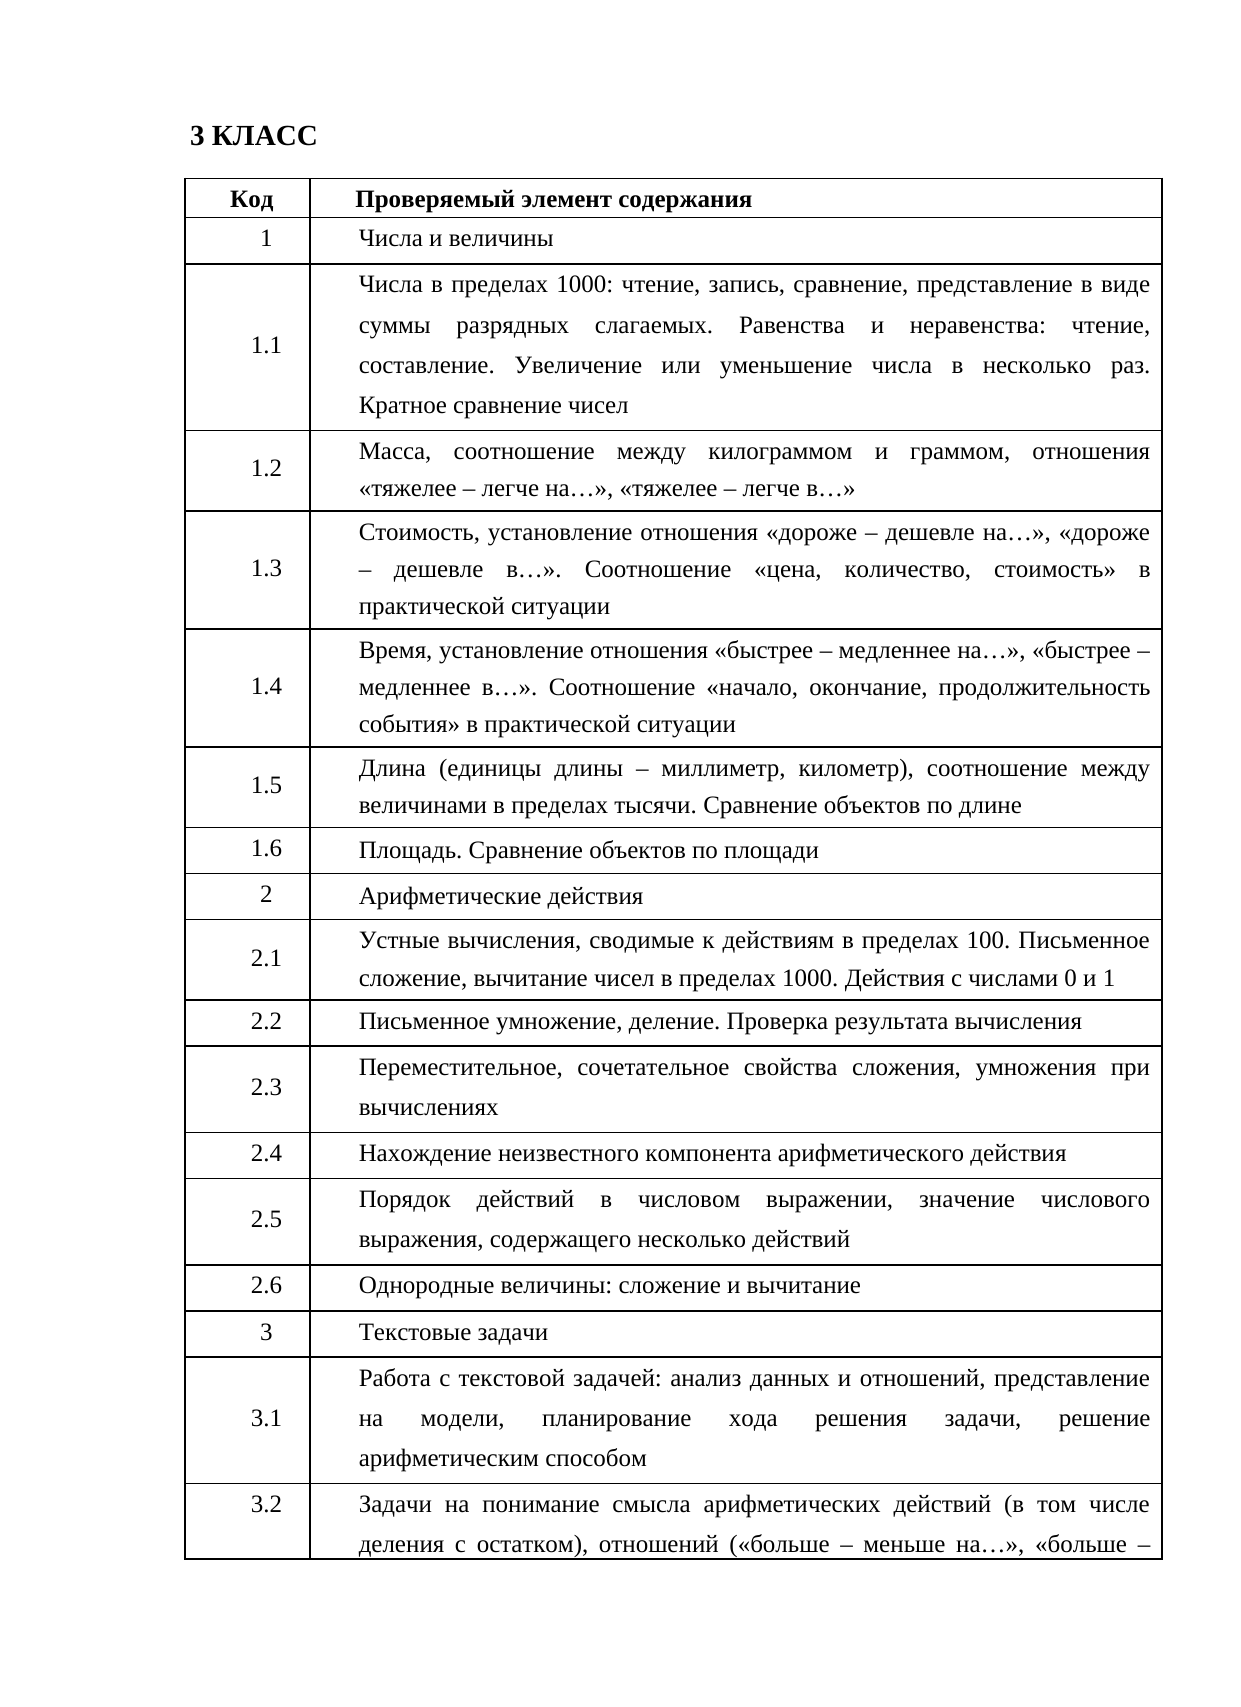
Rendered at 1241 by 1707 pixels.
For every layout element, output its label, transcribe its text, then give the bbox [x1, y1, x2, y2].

table_cell 1.2 [186, 431, 309, 510]
table_cell Переместительное, сочетательное свойства сложения, умножения при вычислениях [311, 1047, 1161, 1132]
table_cell Длина (единицы длины – миллиметр, километр), соотношение между величинами в пределах тысячи. Сравнение объектов по длине [311, 748, 1161, 827]
table_cell Нахождение неизвестного компонента арифметического действия [311, 1133, 1161, 1178]
table_header Проверяемый элемент содержания [311, 179, 1161, 217]
table_cell 3.1 [186, 1358, 309, 1482]
table_cell 2.3 [186, 1047, 309, 1132]
table_cell Порядок действий в числовом выражении, значение числового выражения, содержащего несколько действий [311, 1179, 1161, 1264]
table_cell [311, 1484, 1161, 1558]
table_cell Однородные величины: сложение и вычитание [311, 1266, 1161, 1310]
table_cell 1.6 [186, 828, 309, 873]
table_cell 1.1 [186, 265, 309, 429]
table_cell 3 [186, 1312, 309, 1356]
table_cell 3.2 [186, 1484, 309, 1558]
table_cell Числа в пределах 1000: чтение, запись, сравнение, представление в виде суммы разрядных слагаемых. Равенства и неравенства: чтение, составление. Увеличение или уменьшение числа в несколько раз. Кратное сравнение чисел [311, 265, 1161, 429]
text 3 КЛАСС [190, 118, 1152, 152]
table_cell Текстовые задачи [311, 1312, 1161, 1356]
table_cell 1.3 [186, 512, 309, 628]
table_cell Время, установление отношения «быстрее – медленнее на…», «быстрее – медленнее в…». Соотношение «начало, окончание, продолжительность события» в практической ситуации [311, 630, 1161, 746]
table_cell Масса, соотношение между килограммом и граммом, отношения «тяжелее – легче на…», «тяжелее – легче в…» [311, 431, 1161, 510]
table_cell 1 [186, 218, 309, 263]
table_cell Площадь. Сравнение объектов по площади [311, 828, 1161, 873]
table_cell 2 [186, 874, 309, 919]
table_cell Стоимость, установление отношения «дороже – дешевле на…», «дороже – дешевле в…». Соотношение «цена, количество, стоимость» в практической ситуации [311, 512, 1161, 628]
table_cell Арифметические действия [311, 874, 1161, 919]
table_cell Письменное умножение, деление. Проверка результата вычисления [311, 1001, 1161, 1045]
table_cell Устные вычисления, сводимые к действиям в пределах 100. Письменное сложение, вычитание чисел в пределах 1000. Действия с числами 0 и 1 [311, 920, 1161, 999]
table_cell 2.6 [186, 1266, 309, 1310]
table_cell 2.4 [186, 1133, 309, 1178]
table_cell 2.1 [186, 920, 309, 999]
table_cell 2.2 [186, 1001, 309, 1045]
table_cell 2.5 [186, 1179, 309, 1264]
table_cell Числа и величины [311, 218, 1161, 263]
table_cell 1.4 [186, 630, 309, 746]
table_cell 1.5 [186, 748, 309, 827]
table_cell Работа с текстовой задачей: анализ данных и отношений, представление на модели, планирование хода решения задачи, решение арифметическим способом [311, 1358, 1161, 1482]
table_header Код [186, 179, 309, 217]
